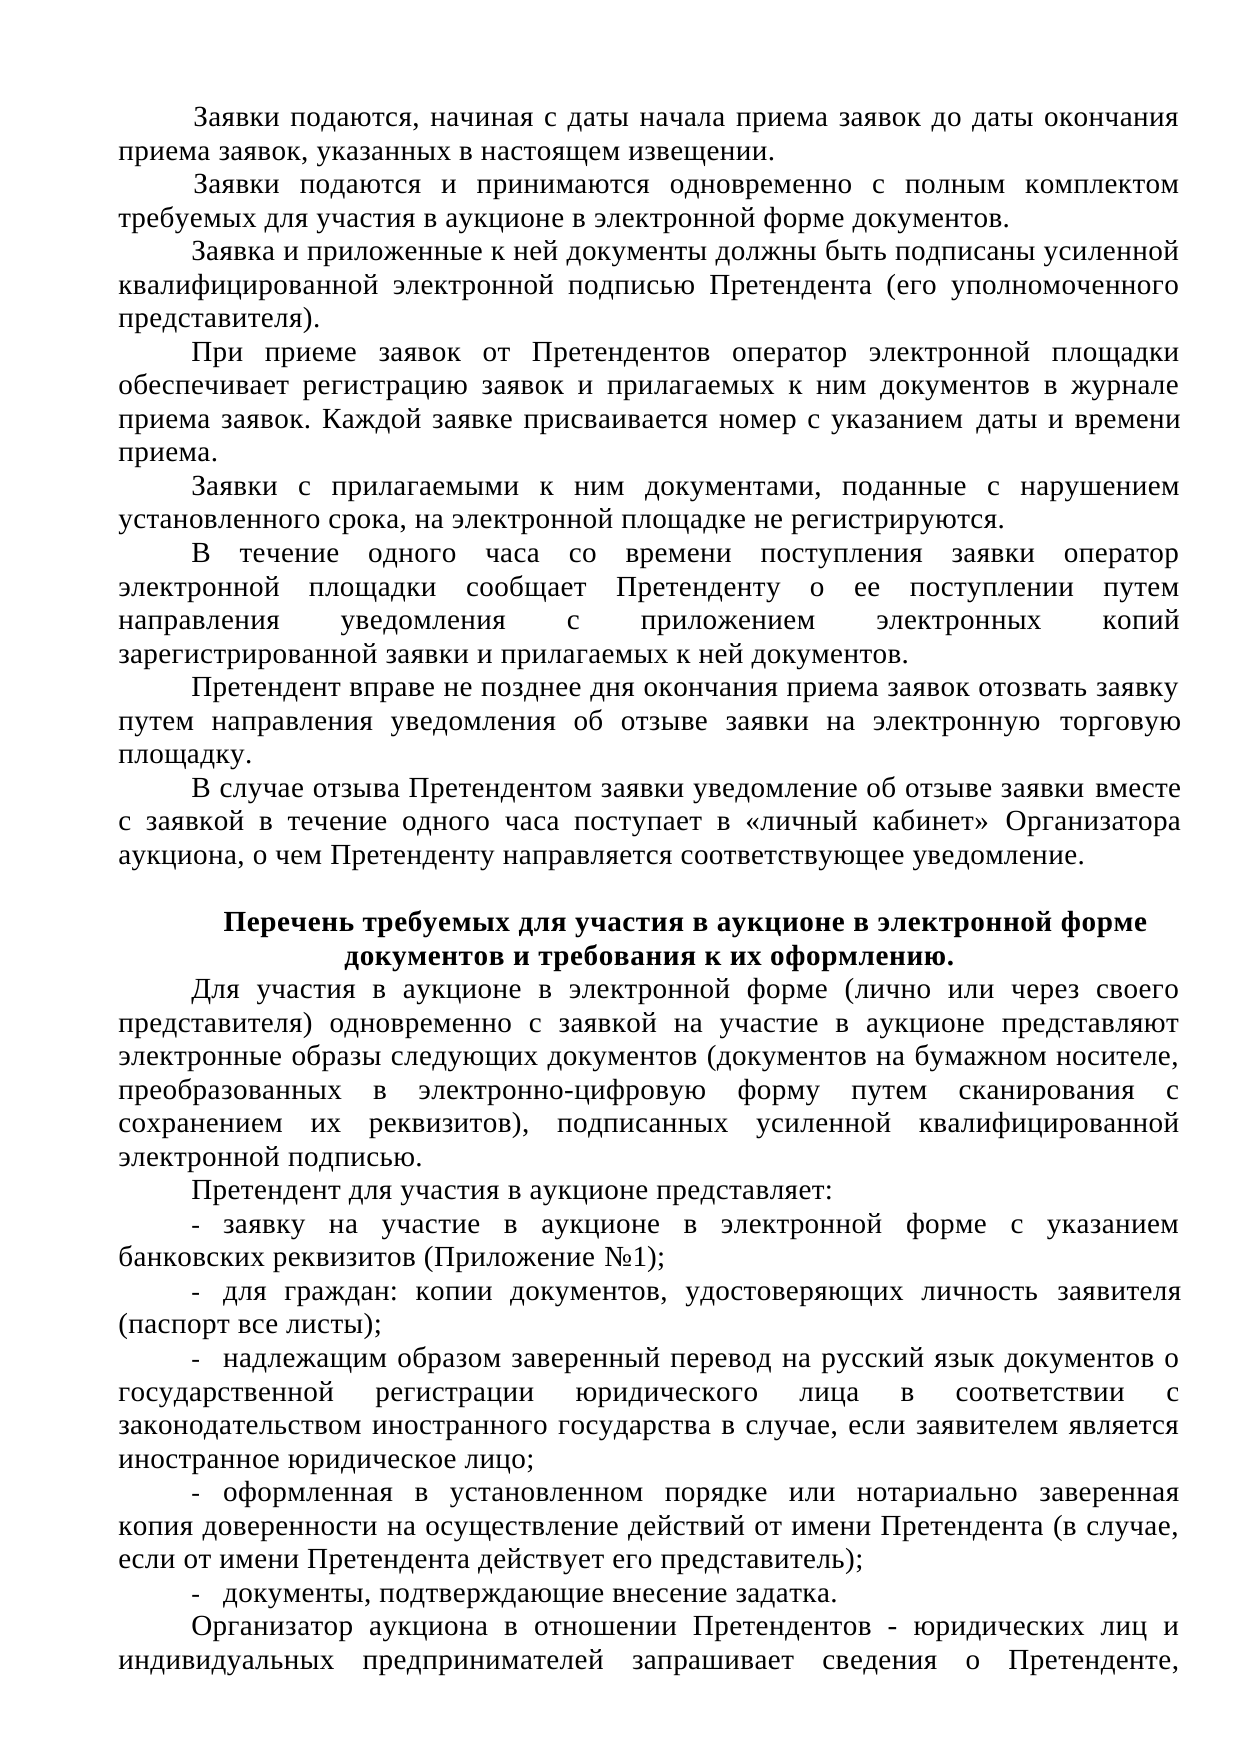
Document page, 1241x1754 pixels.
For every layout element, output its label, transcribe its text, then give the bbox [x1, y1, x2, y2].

list для граждан: копии документов, удостоверяющих личность заявителя (паспорт все листы); [118, 1273, 1181, 1340]
text Для участия в аукционе в электронной форме (лично или через своего представителя) одновременно с заявкой на участие в аукционе представляют электронные образы следующих документов (документов на бумажном носителе, преобразованных в электронно-цифровую форму путем сканирования с сохранением их реквизитов), подписанных усиленной квалифицированной электронной подписью. [118, 971, 1181, 1172]
list надлежащим образом заверенный перевод на русский язык документов о государственной регистрации юридического лица в соответствии с законодательством иностранного государства в случае, если заявителем является иностранное юридическое лицо; [118, 1340, 1181, 1474]
list оформленная в установленном порядке или нотариально заверенная копия доверенности на осуществление действий от имени Претендента (в случае, если от имени Претендента действует его представитель); [118, 1474, 1181, 1575]
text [118, 1608, 1181, 1676]
list заявку на участие в аукционе в электронной форме с указанием банковских реквизитов (Приложение №1); [118, 1206, 1181, 1273]
text В течение одного часа со времени поступления заявки оператор электронной площадки сообщает Претенденту о ее поступлении путем направления уведомления с приложением электронных копий зарегистрированной заявки и прилагаемых к ней документов. [118, 535, 1181, 669]
text При приеме заявок от Претендентов оператор электронной площадки обеспечивает регистрацию заявок и прилагаемых к ним документов в журнале приема заявок. Каждой заявке присваивается номер с указанием даты и времени приема. [118, 334, 1181, 468]
text Заявка и приложенные к ней документы должны быть подписаны усиленной квалифицированной электронной подписью Претендента (его уполномоченного представителя). [118, 233, 1181, 334]
text Заявки подаются, начиная с даты начала приема заявок до даты окончания приема заявок, указанных в настоящем извещении. [118, 99, 1181, 166]
text Претендент вправе не позднее дня окончания приема заявок отозвать заявку путем направления уведомления об отзыве заявки на электронную торговую площадку. [118, 669, 1181, 770]
text Претендент для участия в аукционе представляет: [118, 1172, 1181, 1206]
list документы, подтверждающие внесение задатка. [118, 1575, 1181, 1608]
text Заявки с прилагаемыми к ним документами, поданные с нарушением установленного срока, на электронной площадке не регистрируются. [118, 468, 1181, 535]
text Перечень требуемых для участия в аукционе в электронной форме документов и требования к их оформлению. [118, 904, 1181, 971]
text Заявки подаются и принимаются одновременно с полным комплектом требуемых для участия в аукционе в электронной форме документов. [118, 166, 1181, 233]
text В случае отзыва Претендентом заявки уведомление об отзыве заявки вместе с заявкой в течение одного часа поступает в «личный кабинет» Организатора аукциона, о чем Претенденту направляется соответствующее уведомление. [118, 770, 1181, 871]
